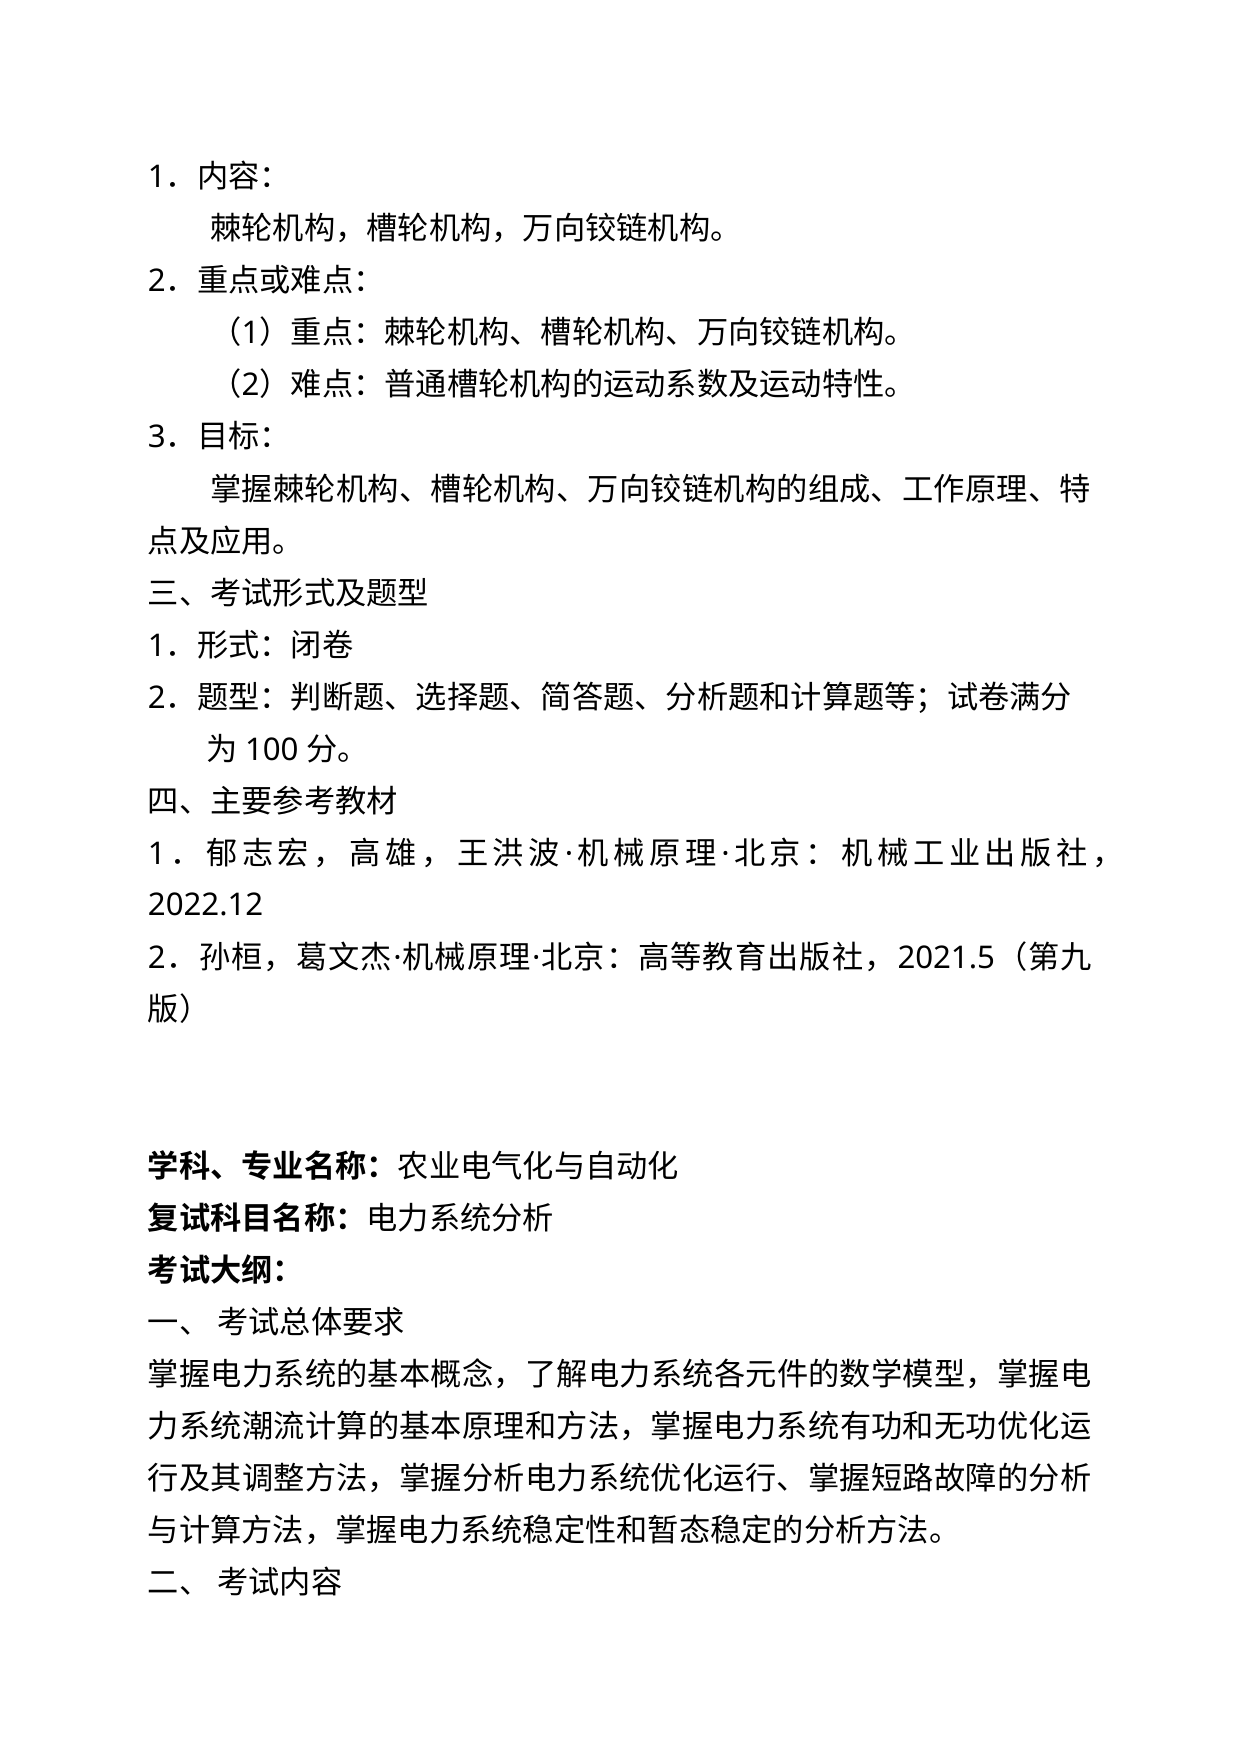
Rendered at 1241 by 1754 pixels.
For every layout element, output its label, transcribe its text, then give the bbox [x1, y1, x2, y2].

text 1．内容： [148, 148, 1092, 200]
text 三、考试形式及题型 [148, 564, 1092, 617]
text （2）难点：普通槽轮机构的运动系数及运动特性。 [148, 356, 1092, 408]
text （1）重点：棘轮机构、槽轮机构、万向铰链机构。 [148, 304, 1092, 356]
text 2．重点或难点： [148, 252, 1092, 304]
text 四、主要参考教材 [148, 773, 1092, 825]
text 掌握电力系统的基本概念，了解电力系统各元件的数学模型，掌握电力系统潮流计算的基本原理和方法，掌握电力系统有功和无功优化运行及其调整方法，掌握分析电力系统优化运行、掌握短路故障的分析与计算方法，掌握电力系统稳定性和暂态稳定的分析方法。 [148, 1346, 1092, 1554]
text 1．郁志宏，高雄，王洪波·机械原理·北京：机械工业出版社，2022.12 [148, 825, 1092, 929]
text 掌握棘轮机构、槽轮机构、万向铰链机构的组成、工作原理、特点及应用。 [148, 460, 1092, 564]
text 学科、专业名称：农业电气化与自动化 [148, 1137, 1092, 1189]
text 2．孙桓，葛文杰·机械原理·北京：高等教育出版社，2021.5（第九版） [148, 929, 1092, 1033]
text 复试科目名称：电力系统分析 [148, 1189, 1092, 1242]
text 1．形式：闭卷 [148, 617, 1092, 669]
text 考试大纲： [148, 1242, 1092, 1294]
text 一、 考试总体要求 [148, 1294, 1092, 1346]
text 3．目标： [148, 408, 1092, 460]
text 2．题型：判断题、选择题、简答题、分析题和计算题等；试卷满分为 100 分。 [148, 669, 1092, 773]
text 二、 考试内容 [148, 1554, 1092, 1606]
text 棘轮机构，槽轮机构，万向铰链机构。 [148, 200, 1092, 252]
